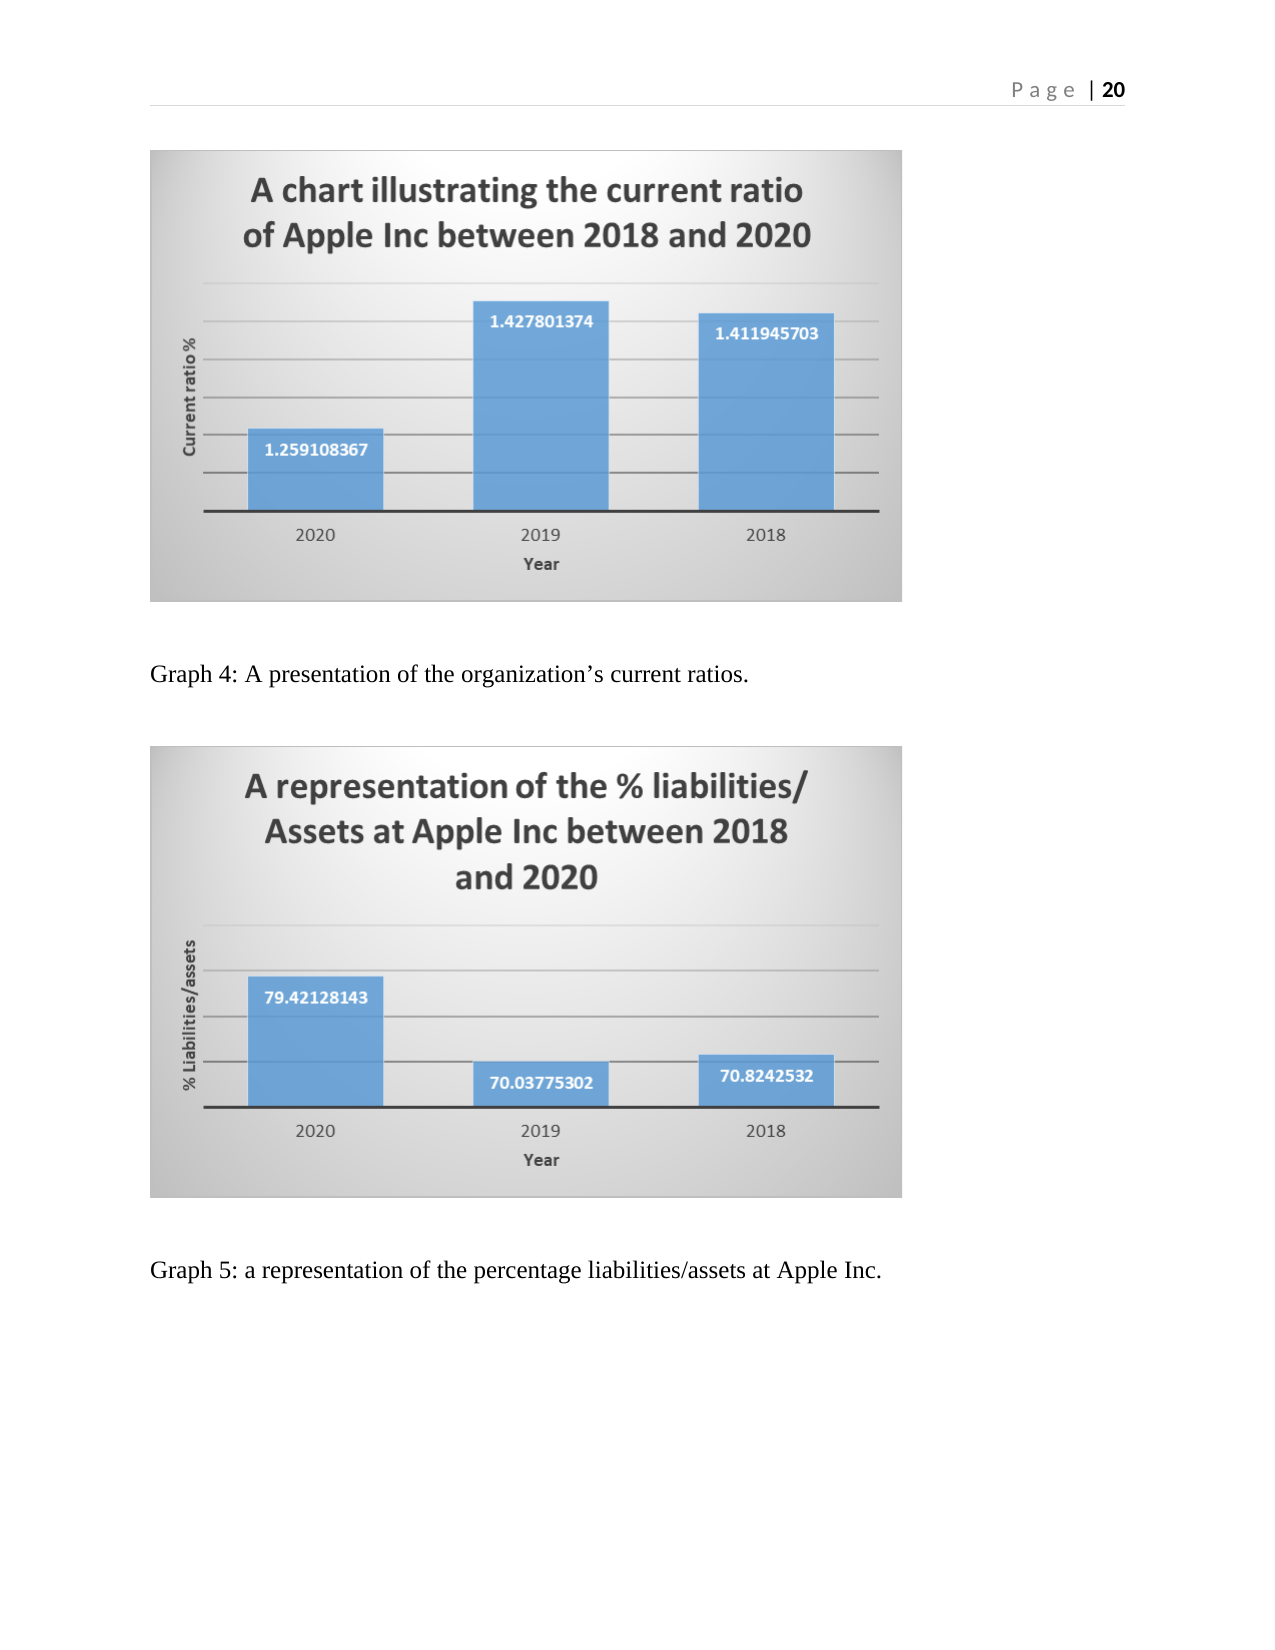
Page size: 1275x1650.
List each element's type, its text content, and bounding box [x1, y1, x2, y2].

text Graph 5: a representation of the percentage liabilities/assets at Apple Inc. [150, 1255, 1125, 1284]
picture [150, 746, 903, 1198]
picture [150, 150, 903, 602]
text Graph 4: A presentation of the organization’s current ratios. [150, 659, 1125, 688]
